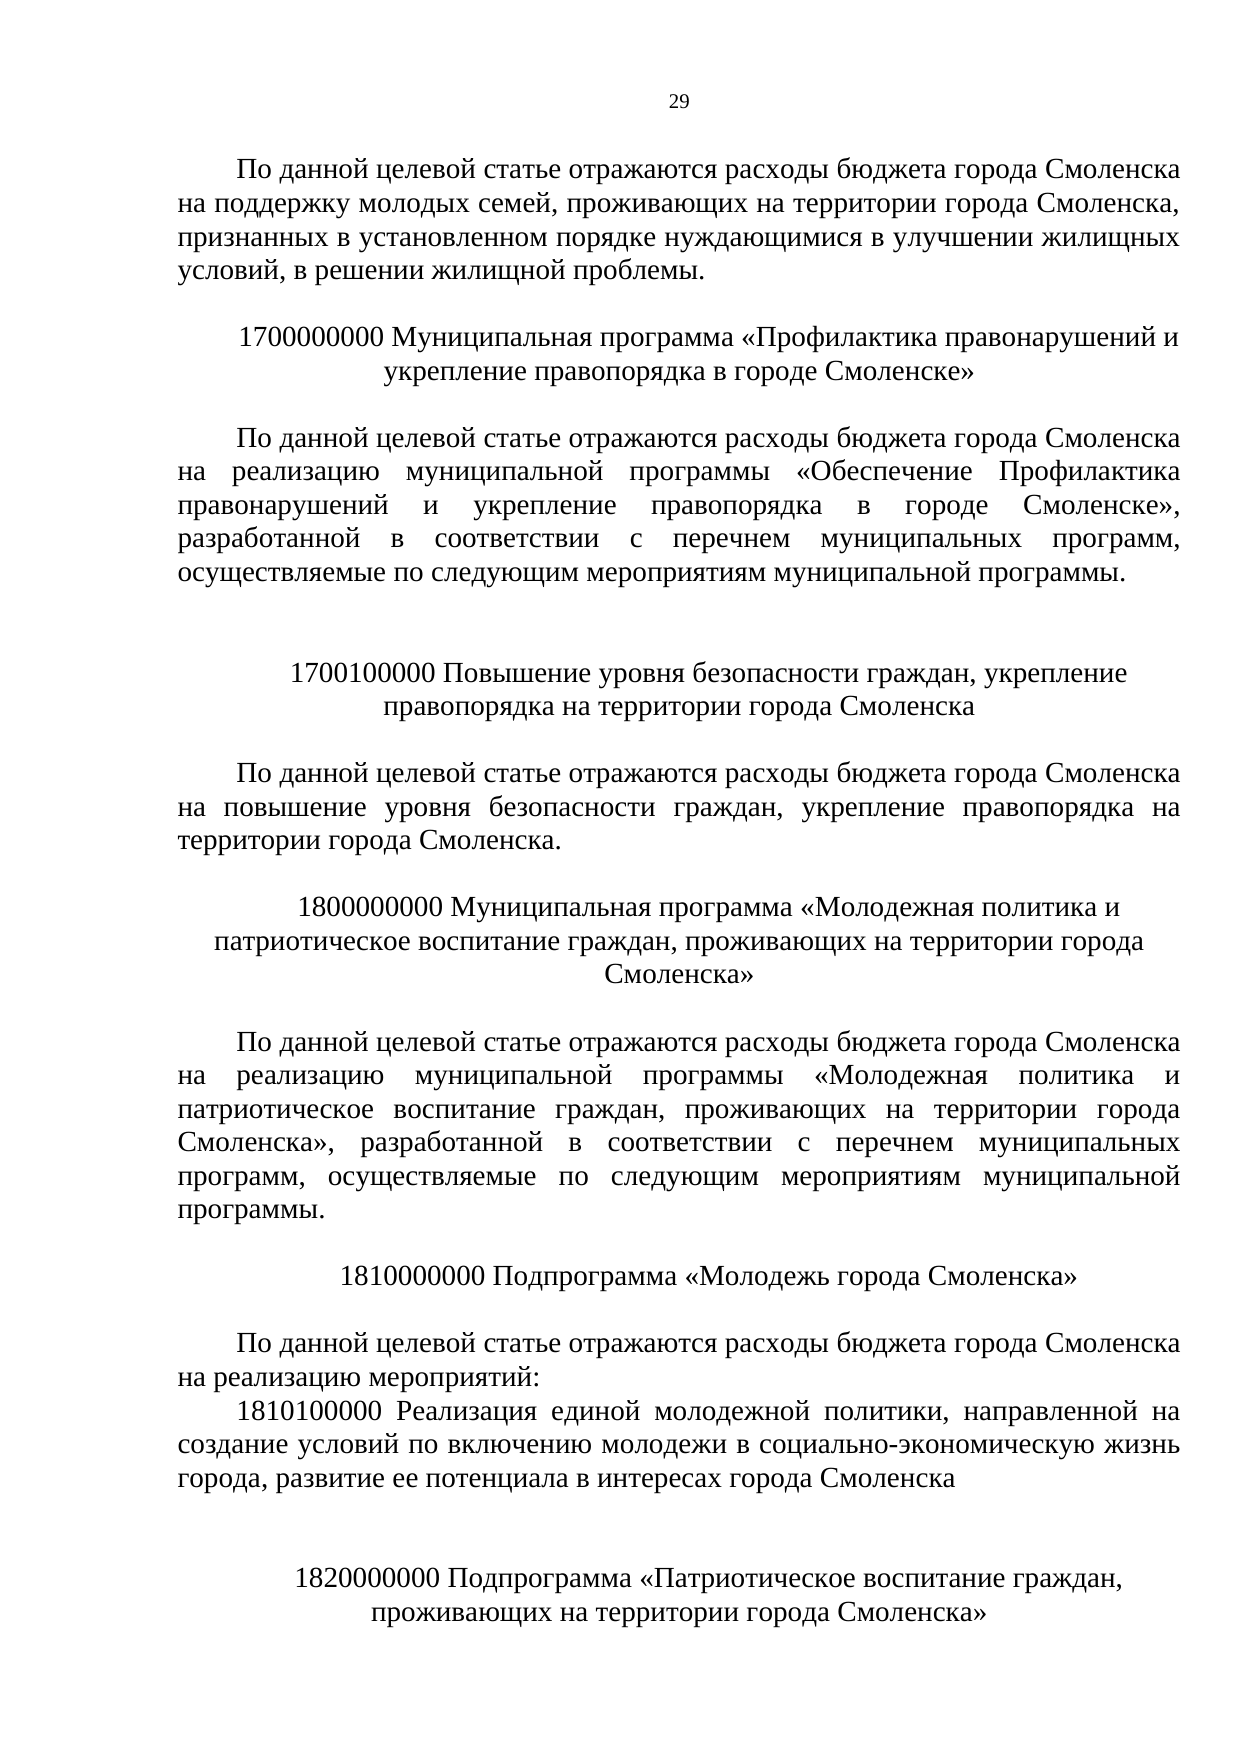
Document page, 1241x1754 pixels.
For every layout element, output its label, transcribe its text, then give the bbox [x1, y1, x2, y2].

text По данной целевой статье отражаются расходы бюджета города Смоленска на реализацию муниципальной программы «Обеспечение Профилактика правонарушений и укрепление правопорядка в городе Смоленске», разработанной в соответствии с перечнем муниципальных программ, осуществляемые по следующим мероприятиям муниципальной программы. [177, 420, 1181, 588]
text По данной целевой статье отражаются расходы бюджета города Смоленска на поддержку молодых семей, проживающих на территории города Смоленска, признанных в установленном порядке нуждающимися в улучшении жилищных условий, в решении жилищной проблемы. [177, 152, 1181, 286]
text По данной целевой статье отражаются расходы бюджета города Смоленска на реализацию мероприятий: [177, 1326, 1181, 1393]
text По данной целевой статье отражаются расходы бюджета города Смоленска на реализацию муниципальной программы «Молодежная политика и патриотическое воспитание граждан, проживающих на территории города Смоленска», разработанной в соответствии с перечнем муниципальных программ, осуществляемые по следующим мероприятиям муниципальной программы. [177, 1024, 1181, 1225]
text 1810100000 Реализация единой молодежной политики, направленной на создание условий по включению молодежи в социально-экономическую жизнь города, развитие ее потенциала в интересах города Смоленска [177, 1393, 1181, 1493]
text 1700000000 Муниципальная программа «Профилактика правонарушений и укрепление правопорядка в городе Смоленске» [177, 319, 1181, 386]
text 1810000000 Подпрограмма «Молодежь города Смоленска» [177, 1258, 1181, 1292]
text 1800000000 Муниципальная программа «Молодежная политика и патриотическое воспитание граждан, проживающих на территории города Смоленска» [177, 889, 1181, 990]
text 1700100000 Повышение уровня безопасности граждан, укрепление правопорядка на территории города Смоленска [177, 655, 1181, 722]
text 1820000000 Подпрограмма «Патриотическое воспитание граждан, проживающих на территории города Смоленска» [177, 1560, 1181, 1627]
text По данной целевой статье отражаются расходы бюджета города Смоленска на повышение уровня безопасности граждан, укрепление правопорядка на территории города Смоленска. [177, 755, 1181, 856]
